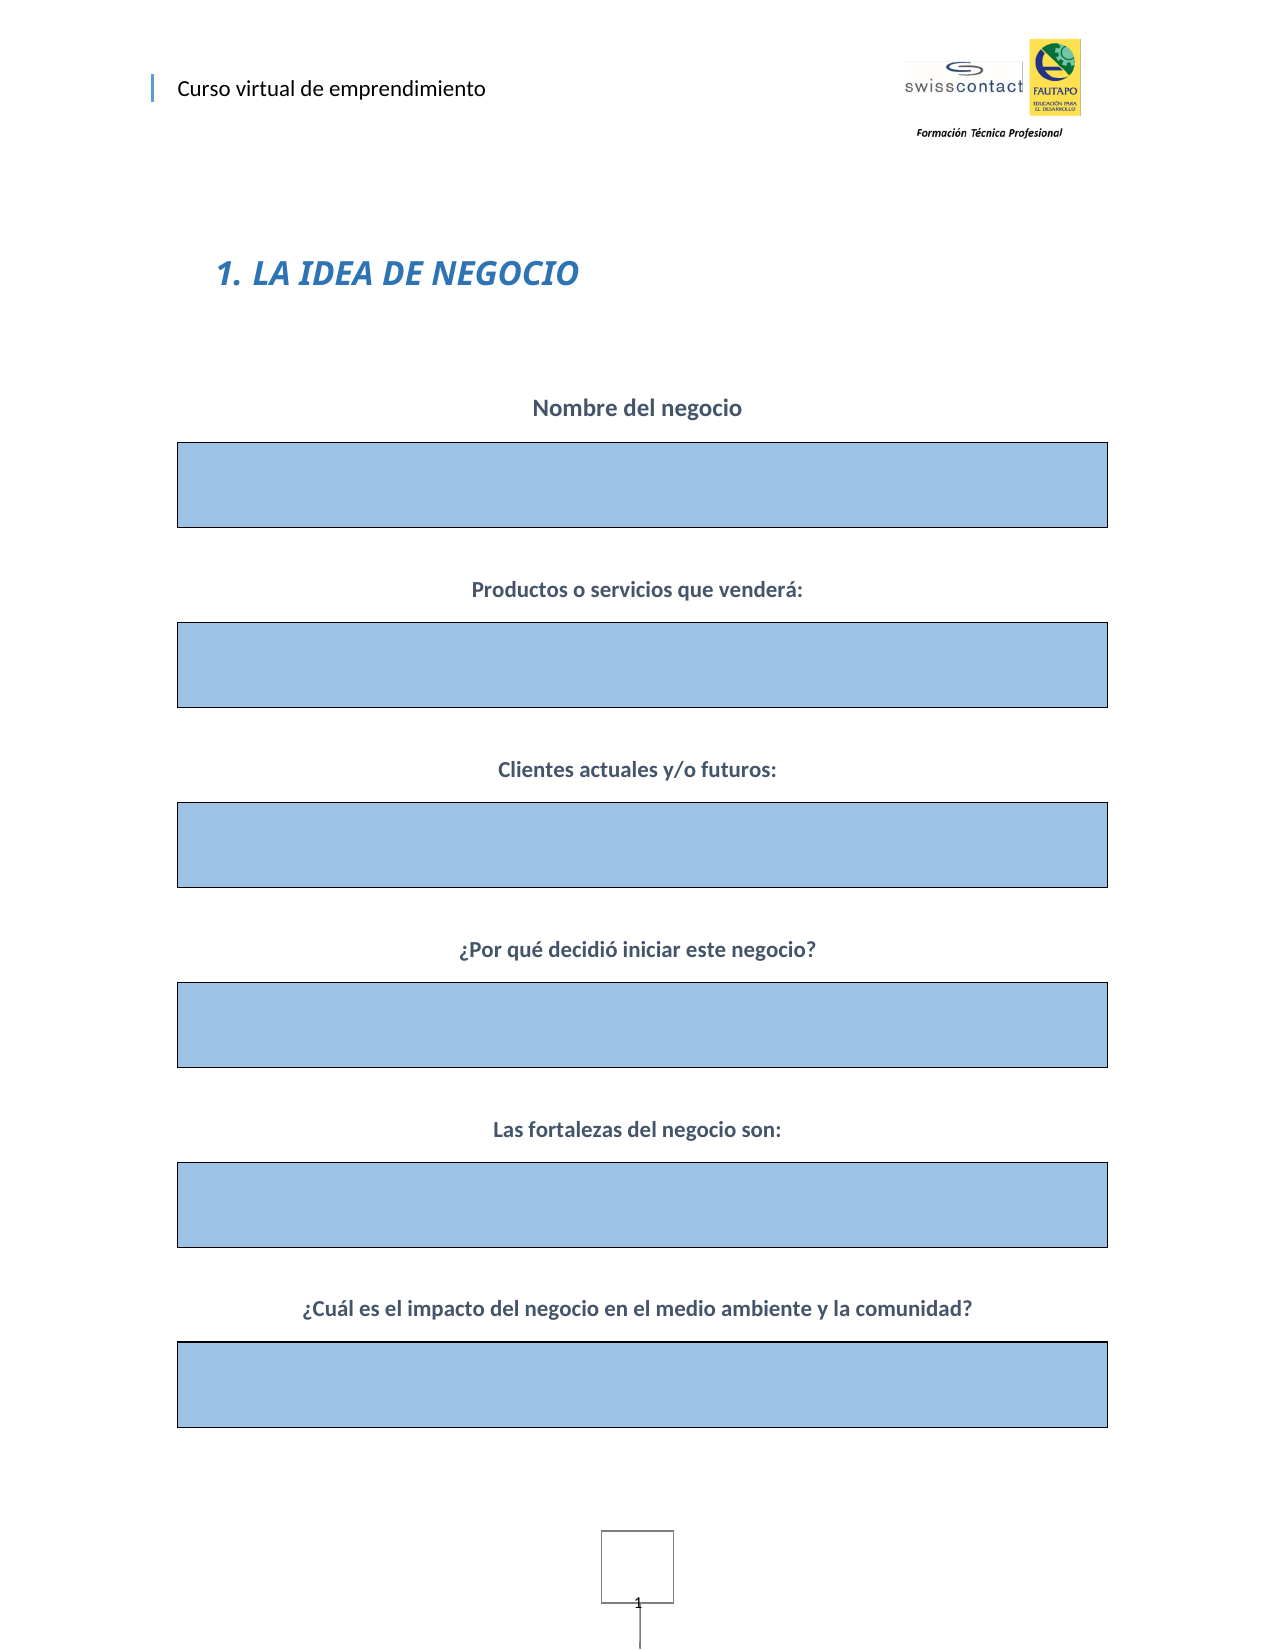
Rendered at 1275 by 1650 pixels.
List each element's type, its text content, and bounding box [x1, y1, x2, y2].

table_header [178, 983, 1107, 1067]
text ¿Por qué decidió iniciar este negocio? [177, 935, 1098, 963]
table_header [178, 1343, 1107, 1427]
picture [896, 39, 1088, 142]
table_header [178, 1163, 1107, 1247]
table_header [178, 803, 1107, 887]
text Productos o servicios que venderá: [177, 575, 1098, 603]
text Clientes actuales y/o futuros: [177, 755, 1098, 783]
table_header [178, 623, 1107, 707]
text Las fortalezas del negocio son: [177, 1115, 1098, 1143]
text Nombre del negocio [177, 392, 1098, 423]
table_header [178, 443, 1107, 527]
subtitle LA IDEA DE NEGOCIO [215, 250, 1098, 295]
text ¿Cuál es el impacto del negocio en el medio ambiente y la comunidad? [177, 1294, 1098, 1323]
